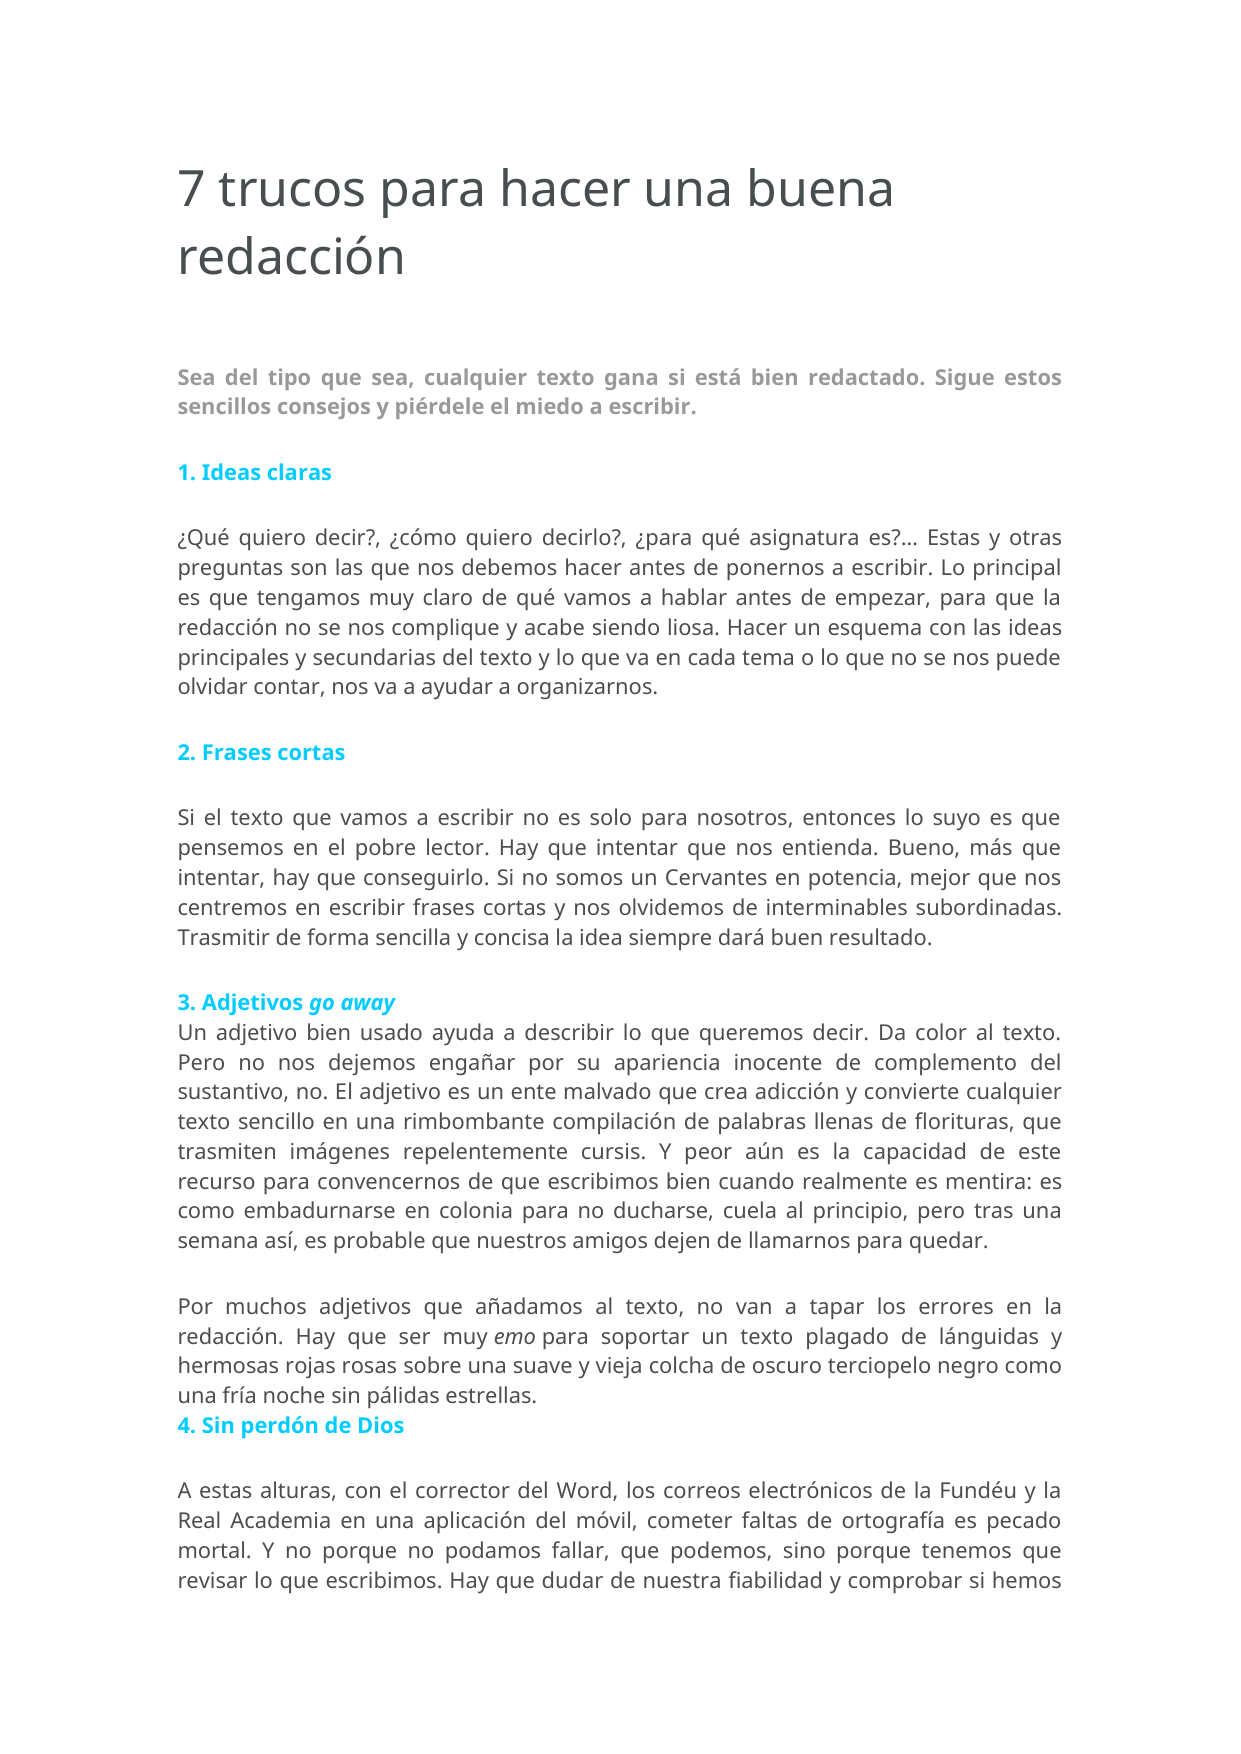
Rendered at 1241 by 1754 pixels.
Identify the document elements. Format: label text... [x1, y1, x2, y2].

text Por muchos adjetivos que añadamos al texto, no van a tapar los errores en la redacción. Hay que ser muy emo para soportar un texto plagado de lánguidas y hermosas rojas rosas sobre una suave y vieja colcha de oscuro terciopelo negro como una fría noche sin pálidas estrellas. [177, 1291, 1063, 1410]
text 3. Adjetivos go away [177, 987, 1063, 1017]
text Si el texto que vamos a escribir no es solo para nosotros, entonces lo suyo es que pensemos en el pobre lector. Hay que intentar que nos entienda. Bueno, más que intentar, hay que conseguirlo. Si no somos un Cervantes en potencia, mejor que nos centremos en escribir frases cortas y nos olvidemos de interminables subordinadas. Trasmitir de forma sencilla y concisa la idea siempre dará buen resultado. [177, 802, 1063, 951]
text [177, 1476, 1063, 1595]
text 1. Ideas claras [177, 457, 1063, 487]
text 7 trucos para hacer una buena redacción [177, 153, 1063, 289]
text Un adjetivo bien usado ayuda a describir lo que queremos decir. Da color al texto. Pero no nos dejemos engañar por su apariencia inocente de complemento del sustantivo, no. El adjetivo es un ente malvado que crea adicción y convierte cualquier texto sencillo en una rimbombante compilación de palabras llenas de florituras, que trasmiten imágenes repelentemente cursis. Y peor aún es la capacidad de este recurso para convencernos de que escribimos bien cuando realmente es mentira: es como embadurnarse en colonia para no ducharse, cuela al principio, pero tras una semana así, es probable que nuestros amigos dejen de llamarnos para quedar. [177, 1017, 1063, 1255]
text 4. Sin perdón de Dios [177, 1410, 1063, 1440]
text ¿Qué quiero decir?, ¿cómo quiero decirlo?, ¿para qué asignatura es?… Estas y otras preguntas son las que nos debemos hacer antes de ponernos a escribir. Lo principal es que tengamos muy claro de qué vamos a hablar antes de empezar, para que la redacción no se nos complique y acabe siendo liosa. Hacer un esquema con las ideas principales y secundarias del texto y lo que va en cada tema o lo que no se nos puede olvidar contar, nos va a ayudar a organizarnos. [177, 522, 1063, 701]
text Sea del tipo que sea, cualquier texto gana si está bien redactado. Sigue estos sencillos consejos y piérdele el miedo a escribir. [177, 361, 1063, 421]
text 2. Frases cortas [177, 737, 1063, 767]
